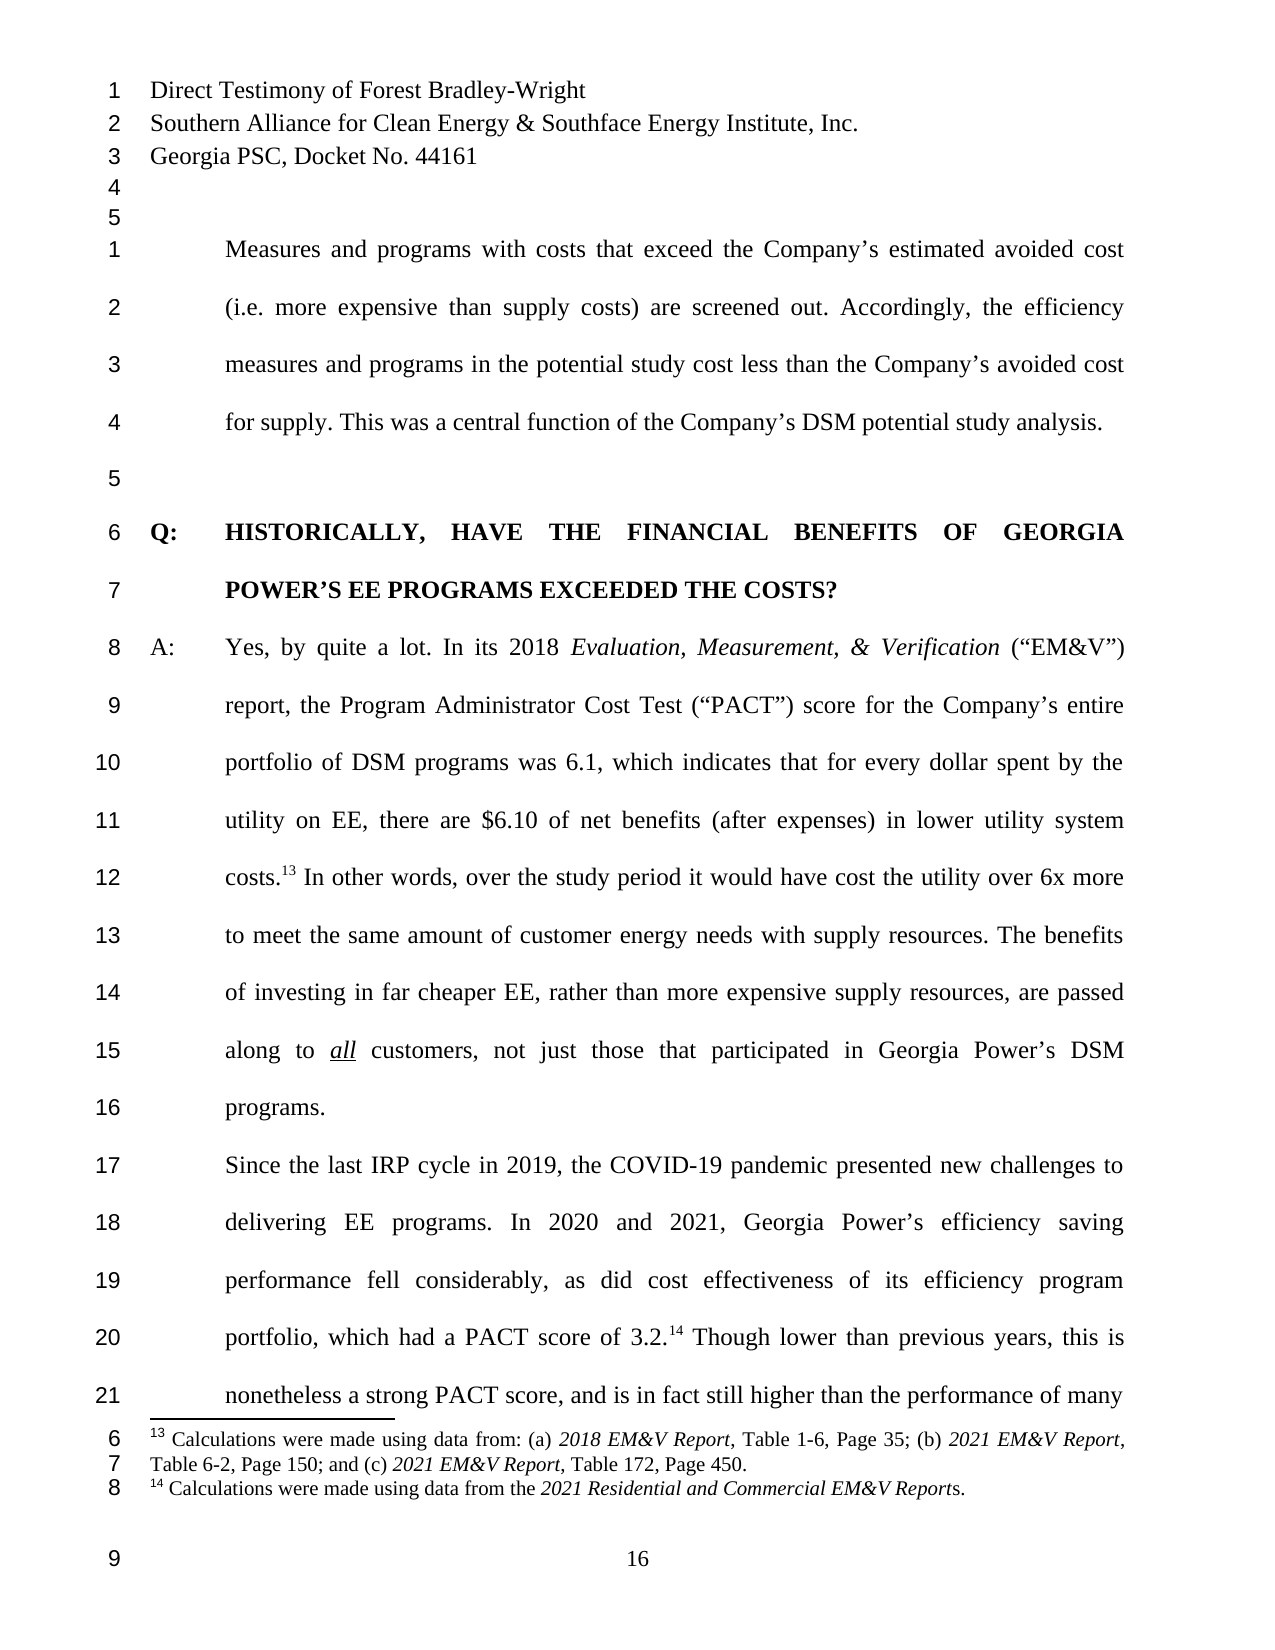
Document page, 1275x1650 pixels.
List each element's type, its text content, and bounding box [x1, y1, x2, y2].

text Q: HISTORICALLY, HAVE THE FINANCIAL BENEFITS OF GEORGIA POWER’S EE PROGRAMS EXCEEDED THE COSTS? [150, 517, 1125, 603]
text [225, 1150, 1125, 1408]
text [150, 234, 1125, 436]
text A: Yes, by quite a lot. In its 2018 Evaluation, Measurement, & Verification (“EM&V”) report, the Program Administrator Cost Test (“PACT”) score for the Company’s entire portfolio of DSM programs was 6.1, which indicates that for every dollar spent by the utility on EE, there are $6.10 of net benefits (after expenses) in lower utility system costs. In other words, over the study period it would have cost the utility over 6x more to meet the same amount of customer energy needs with supply resources. The benefits of investing in far cheaper EE, rather than more expensive supply resources, are passed along to all customers, not just those that participated in Georgia Power’s DSM programs. [150, 632, 1125, 1121]
